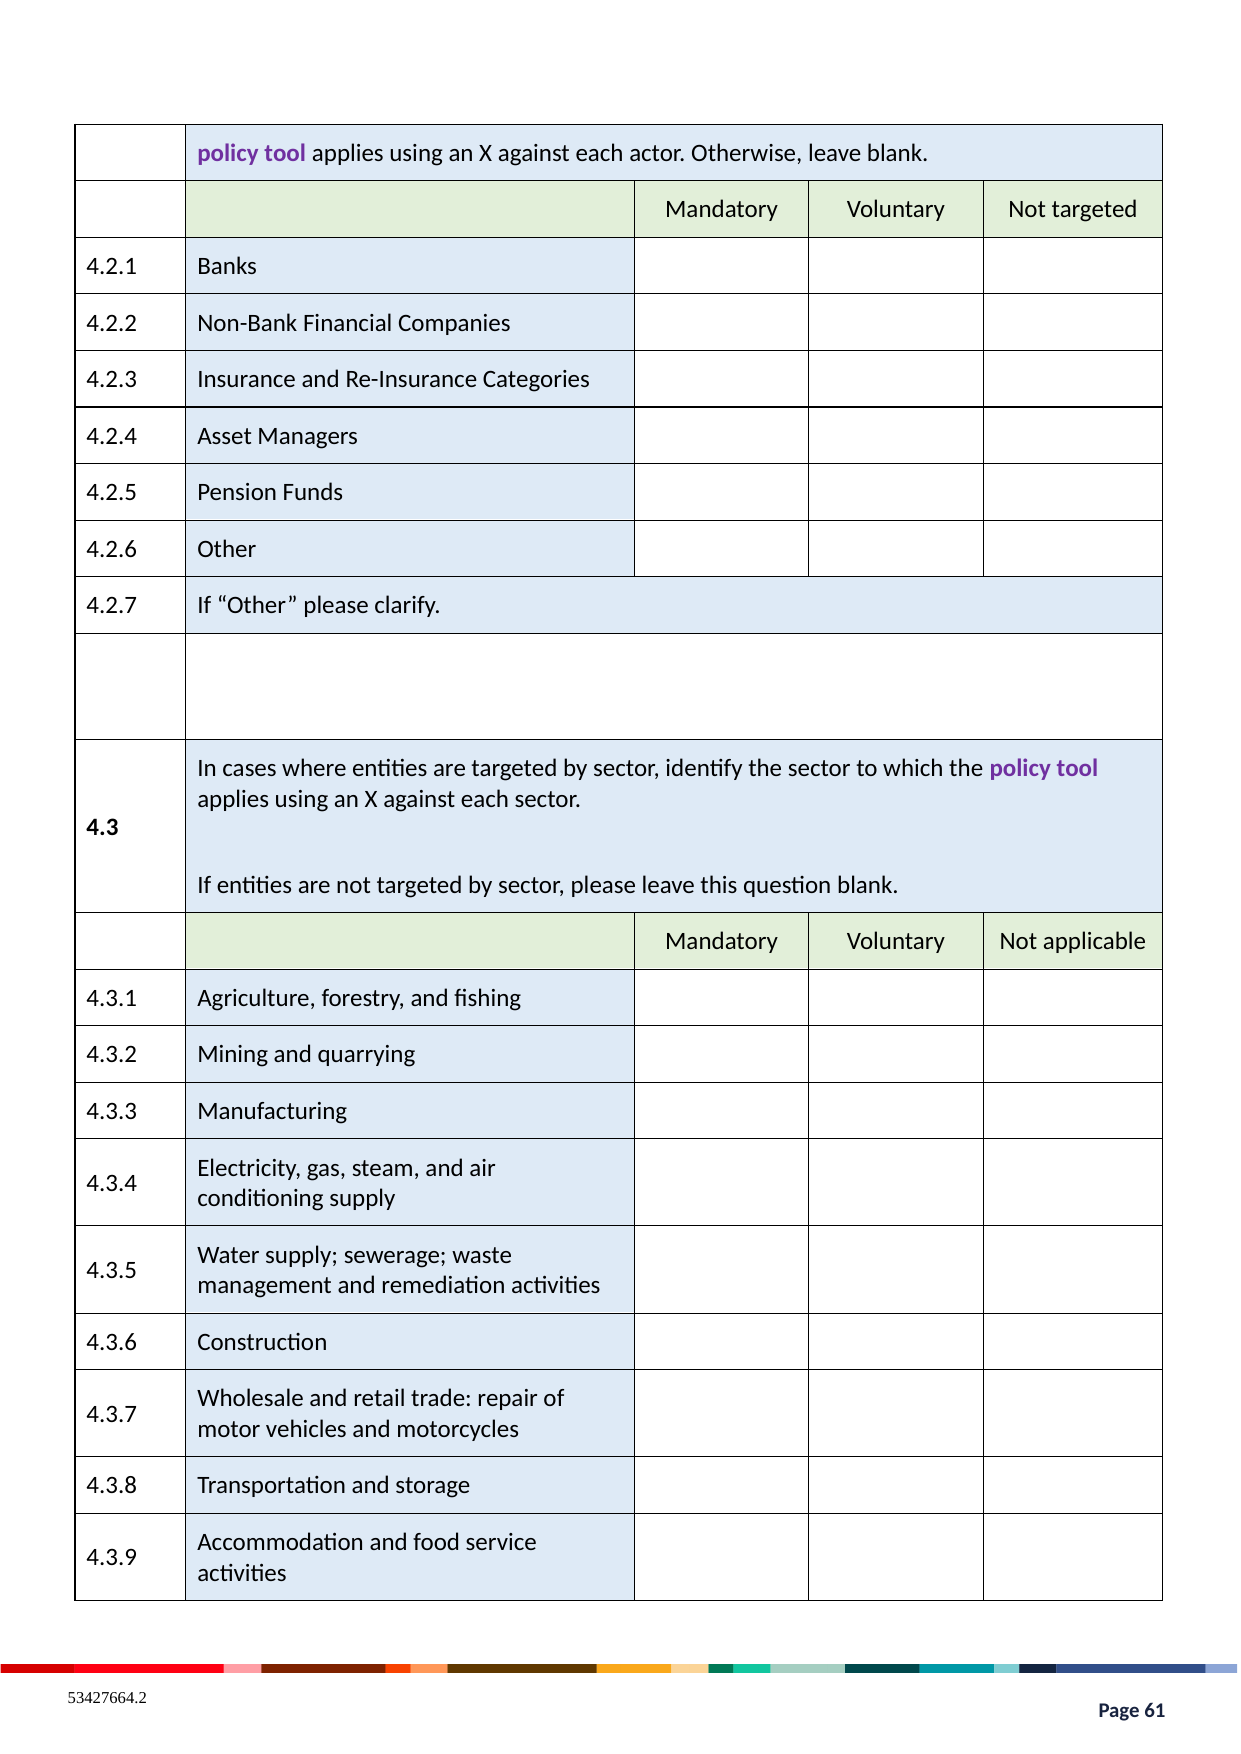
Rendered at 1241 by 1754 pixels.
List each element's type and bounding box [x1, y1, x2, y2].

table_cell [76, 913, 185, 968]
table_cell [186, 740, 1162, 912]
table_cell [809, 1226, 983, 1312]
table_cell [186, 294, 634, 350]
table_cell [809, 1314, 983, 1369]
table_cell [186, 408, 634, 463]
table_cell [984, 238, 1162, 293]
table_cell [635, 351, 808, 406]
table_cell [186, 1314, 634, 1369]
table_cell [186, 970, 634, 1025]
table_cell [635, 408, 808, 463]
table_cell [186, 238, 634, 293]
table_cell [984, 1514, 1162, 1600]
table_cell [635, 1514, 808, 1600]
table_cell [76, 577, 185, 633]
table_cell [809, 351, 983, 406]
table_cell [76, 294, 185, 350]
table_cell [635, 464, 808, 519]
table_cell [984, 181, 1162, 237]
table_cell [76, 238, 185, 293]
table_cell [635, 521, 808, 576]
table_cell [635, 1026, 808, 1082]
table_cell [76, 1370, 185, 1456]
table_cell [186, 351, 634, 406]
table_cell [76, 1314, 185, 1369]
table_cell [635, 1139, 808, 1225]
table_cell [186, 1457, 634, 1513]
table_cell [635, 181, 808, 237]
picture [0, 1664, 1236, 1673]
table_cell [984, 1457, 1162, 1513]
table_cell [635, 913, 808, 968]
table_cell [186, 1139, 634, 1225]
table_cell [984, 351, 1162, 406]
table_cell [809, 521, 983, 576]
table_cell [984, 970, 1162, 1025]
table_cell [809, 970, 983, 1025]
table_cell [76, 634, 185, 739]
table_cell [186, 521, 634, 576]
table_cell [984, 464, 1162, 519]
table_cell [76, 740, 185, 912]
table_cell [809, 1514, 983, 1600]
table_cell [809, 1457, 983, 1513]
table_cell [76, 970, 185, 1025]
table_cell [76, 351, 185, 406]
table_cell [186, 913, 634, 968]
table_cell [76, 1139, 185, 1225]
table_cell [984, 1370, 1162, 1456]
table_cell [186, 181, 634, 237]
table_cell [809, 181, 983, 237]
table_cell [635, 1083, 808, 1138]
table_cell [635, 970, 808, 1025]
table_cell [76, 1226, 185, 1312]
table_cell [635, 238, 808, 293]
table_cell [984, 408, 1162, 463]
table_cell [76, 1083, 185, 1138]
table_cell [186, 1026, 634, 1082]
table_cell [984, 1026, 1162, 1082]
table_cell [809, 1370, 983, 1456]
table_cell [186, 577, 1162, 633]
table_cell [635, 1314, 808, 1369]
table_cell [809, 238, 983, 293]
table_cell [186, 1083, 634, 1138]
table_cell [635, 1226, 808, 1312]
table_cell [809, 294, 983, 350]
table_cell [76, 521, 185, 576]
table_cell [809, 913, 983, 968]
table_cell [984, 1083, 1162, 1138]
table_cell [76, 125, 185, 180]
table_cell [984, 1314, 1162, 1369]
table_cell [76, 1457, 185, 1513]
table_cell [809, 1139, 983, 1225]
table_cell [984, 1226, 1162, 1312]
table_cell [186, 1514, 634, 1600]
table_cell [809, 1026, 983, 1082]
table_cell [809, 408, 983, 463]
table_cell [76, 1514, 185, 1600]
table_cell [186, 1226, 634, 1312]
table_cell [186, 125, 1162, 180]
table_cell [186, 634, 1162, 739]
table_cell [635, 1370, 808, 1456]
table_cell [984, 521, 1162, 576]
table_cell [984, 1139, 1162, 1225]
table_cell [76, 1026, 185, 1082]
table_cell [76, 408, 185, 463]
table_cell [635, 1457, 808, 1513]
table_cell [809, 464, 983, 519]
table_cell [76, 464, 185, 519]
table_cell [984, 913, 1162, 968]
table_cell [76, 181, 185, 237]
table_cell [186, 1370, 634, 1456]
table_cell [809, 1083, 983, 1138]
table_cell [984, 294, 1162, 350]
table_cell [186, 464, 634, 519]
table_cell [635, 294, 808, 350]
